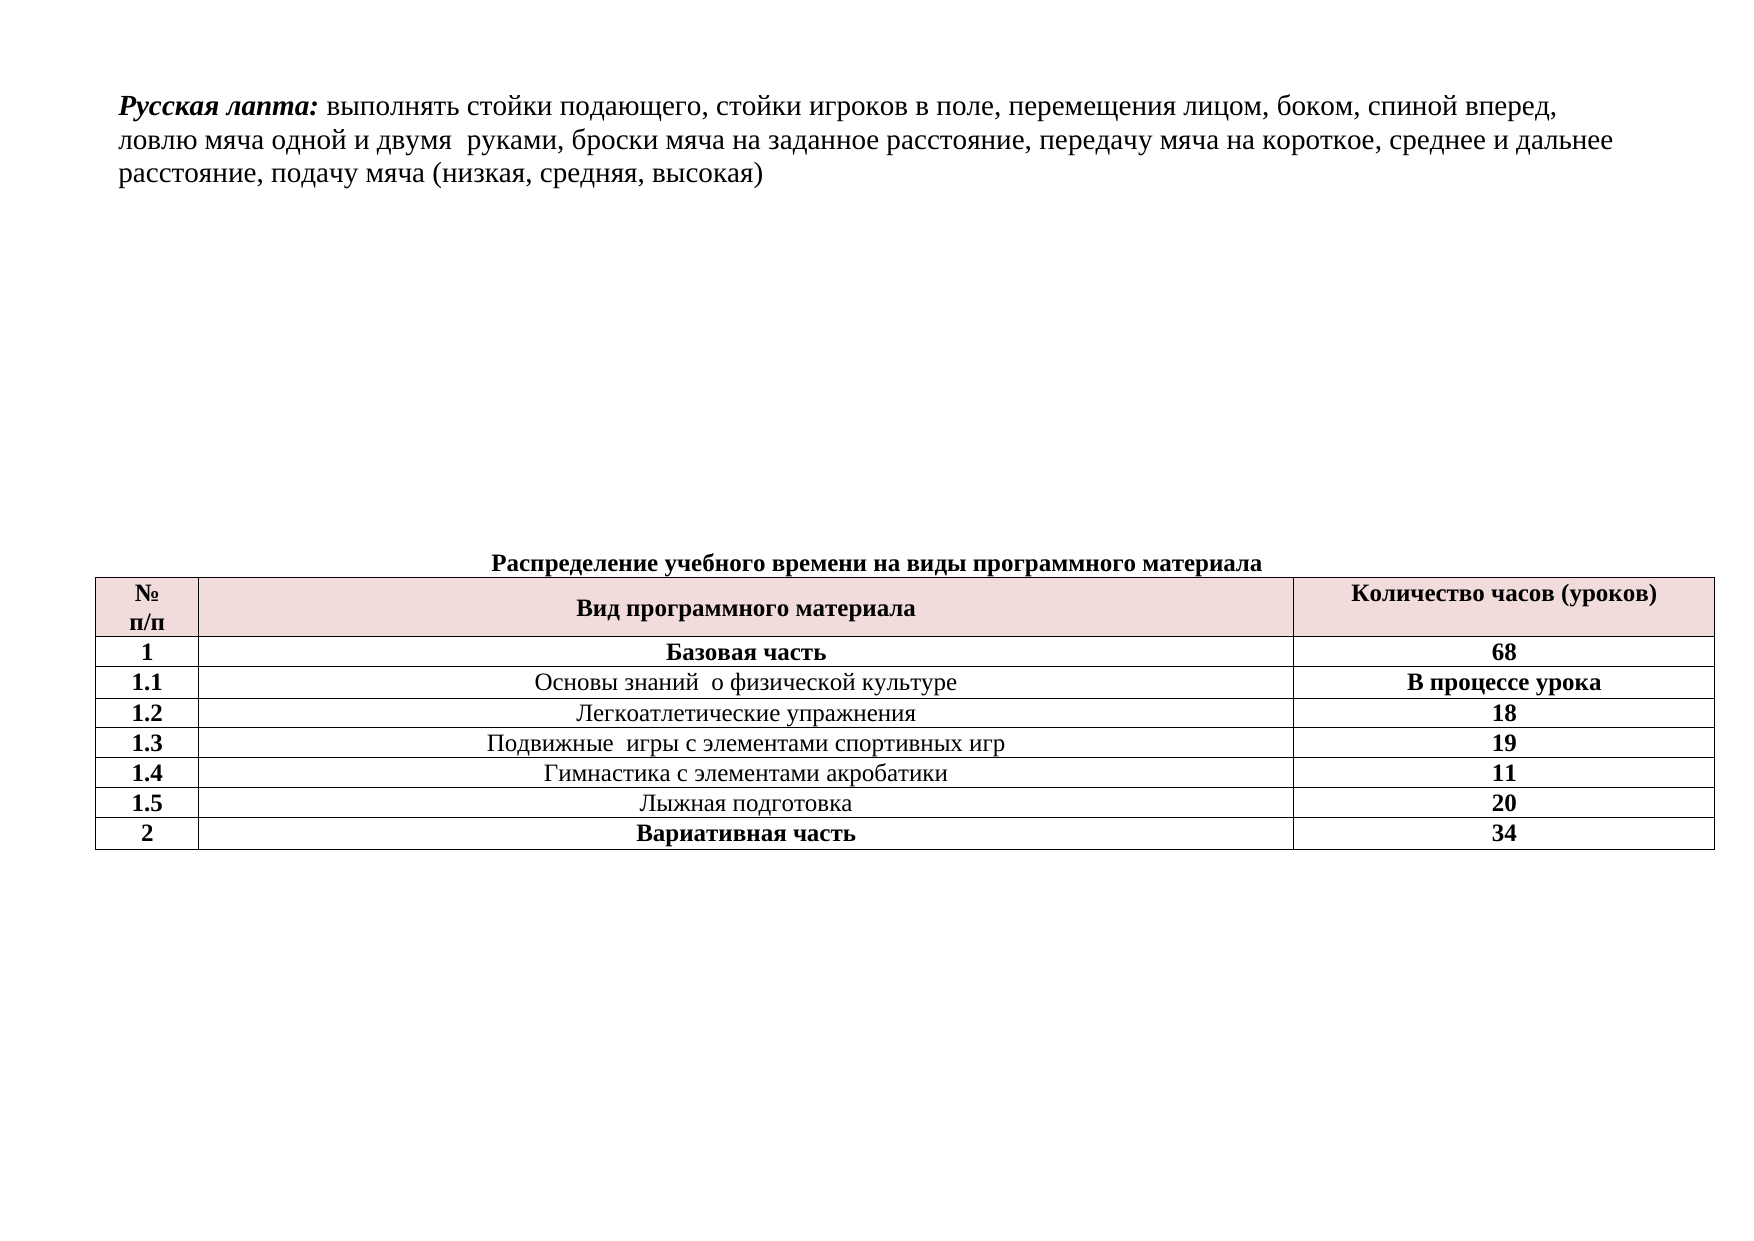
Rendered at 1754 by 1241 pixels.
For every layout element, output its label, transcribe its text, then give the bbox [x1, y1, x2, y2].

table_cell 1.5 [96, 788, 198, 817]
table_cell Лыжная подготовка [199, 788, 1293, 817]
table_cell 1.1 [96, 667, 198, 697]
table_cell 1.4 [96, 758, 198, 787]
text Распределение учебного времени на виды программного материала [118, 548, 1636, 577]
table_cell 2 [96, 818, 198, 848]
text Русская лапта: выполнять стойки подающего, стойки игроков в поле, перемещения лицом, боком, спиной вперед, ловлю мяча одной и двумя руками, броски мяча на заданное расстояние, передачу мяча на короткое, среднее и дальнее расстояние, подачу мяча (низкая, средняя, высокая) [118, 88, 1636, 189]
table_header № п/п [96, 578, 198, 636]
table_cell 1 [96, 637, 198, 666]
table_cell 34 [1294, 818, 1714, 848]
table_header Количество часов (уроков) [1294, 578, 1714, 636]
table_cell 20 [1294, 788, 1714, 817]
table_cell Гимнастика с элементами акробатики [199, 758, 1293, 787]
table_cell Базовая часть [199, 637, 1293, 666]
table_cell Легкоатлетические упражнения [199, 699, 1293, 727]
table_cell 1.3 [96, 728, 198, 757]
table_header Вид программного материала [199, 578, 1293, 636]
table_cell 1.2 [96, 699, 198, 727]
table_cell Вариативная часть [199, 818, 1293, 848]
table_cell 19 [1294, 728, 1714, 757]
table_cell Основы знаний о физической культуре [199, 667, 1293, 697]
table_cell 68 [1294, 637, 1714, 666]
table_cell Подвижные игры c элементами спортивных игр [199, 728, 1293, 757]
table_cell 11 [1294, 758, 1714, 787]
table_cell В процессе урока [1294, 667, 1714, 697]
table_cell 18 [1294, 699, 1714, 727]
